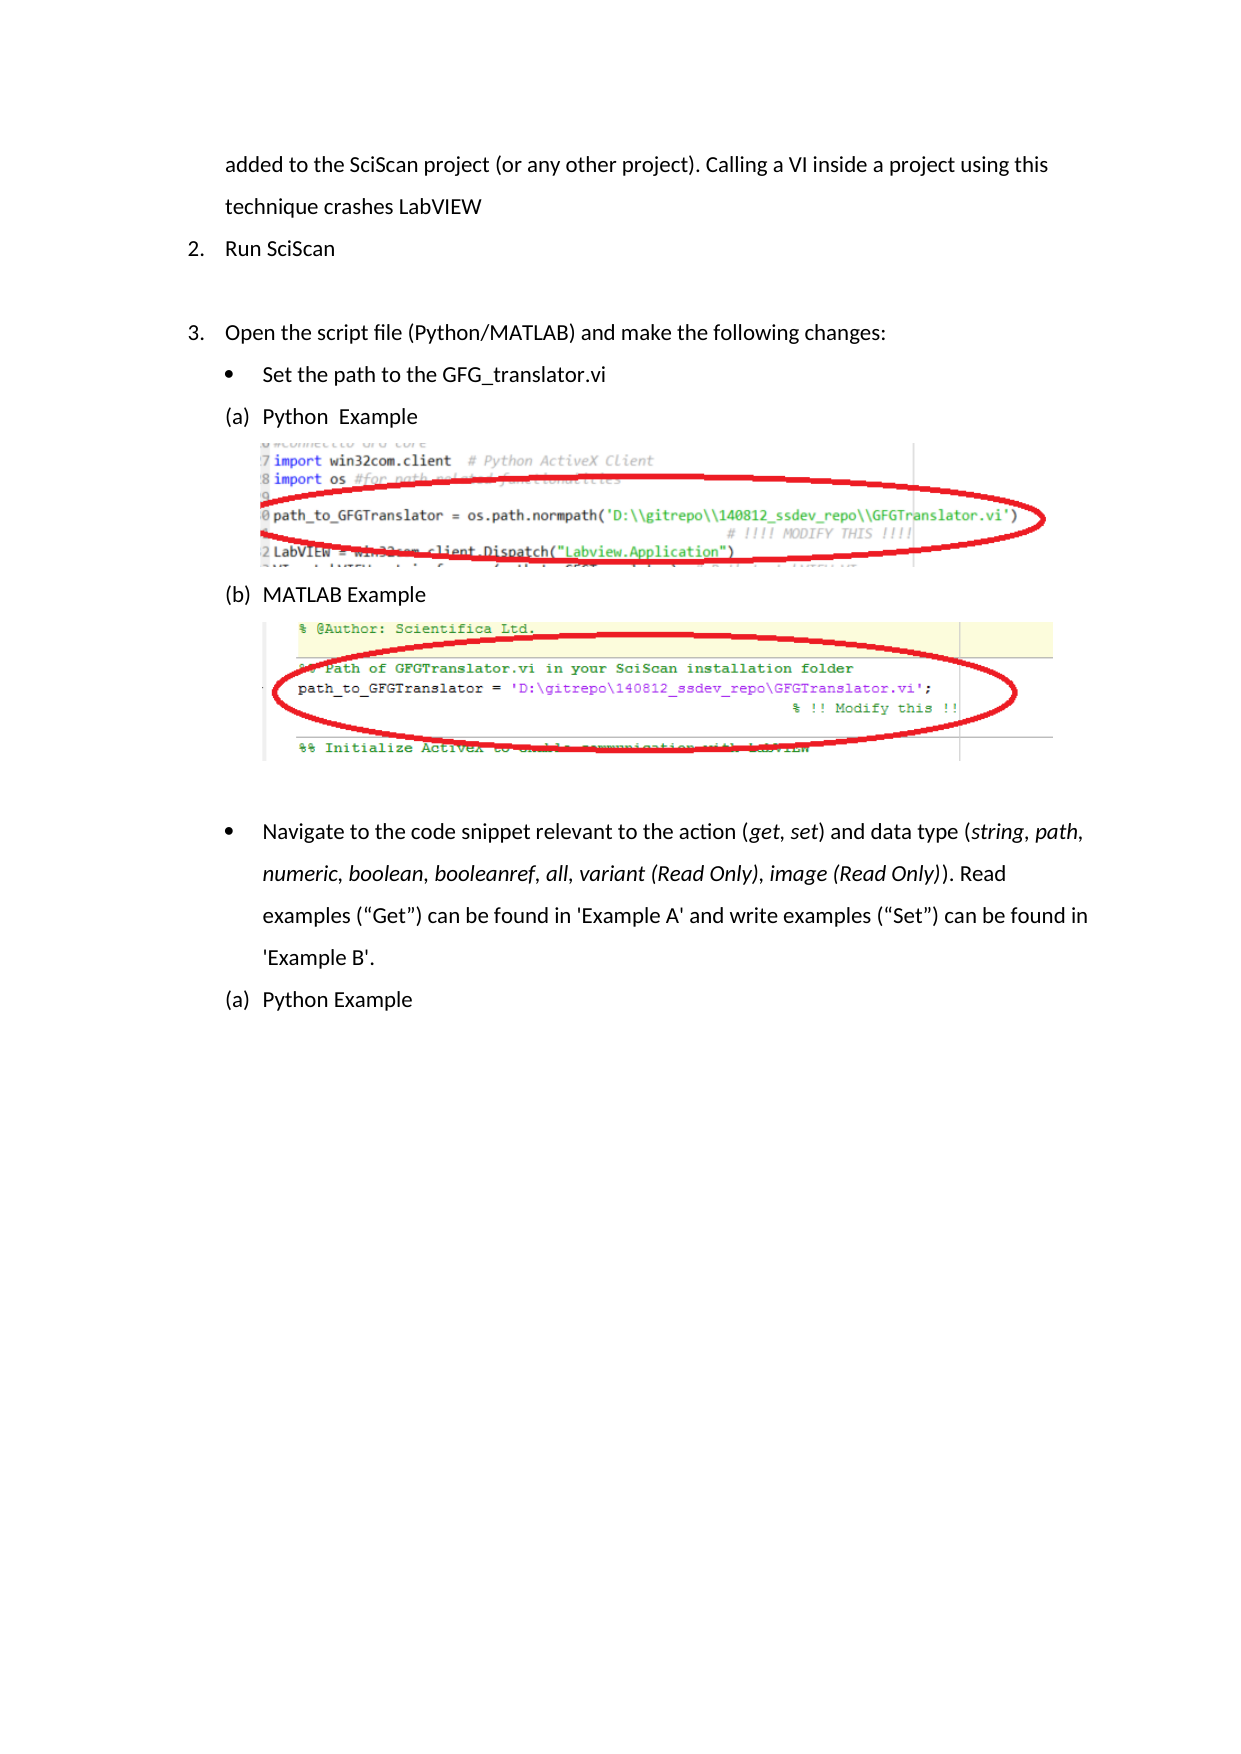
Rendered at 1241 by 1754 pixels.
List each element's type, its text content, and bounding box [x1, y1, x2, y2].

list Navigate to the code snippet relevant to the action (get, set) and data type (string, path, numeric, boolean, booleanref, all, variant (Read Only), image (Read Only)). Read examples (“Get”) can be found in 'Example A' and write examples (“Set”) can be found in 'Example B'. [225, 817, 1090, 971]
list Run SciScan [187, 234, 1090, 262]
picture [262, 622, 1053, 761]
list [187, 150, 1090, 220]
list MATLAB Example [225, 581, 1090, 609]
list Python Example [225, 985, 1090, 1013]
list Set the path to the GFG_translator.vi [225, 360, 1090, 388]
picture [260, 443, 1055, 567]
list Python Example [225, 402, 1090, 430]
list Open the script file (Python/MATLAB) and make the following changes: [187, 318, 1090, 346]
